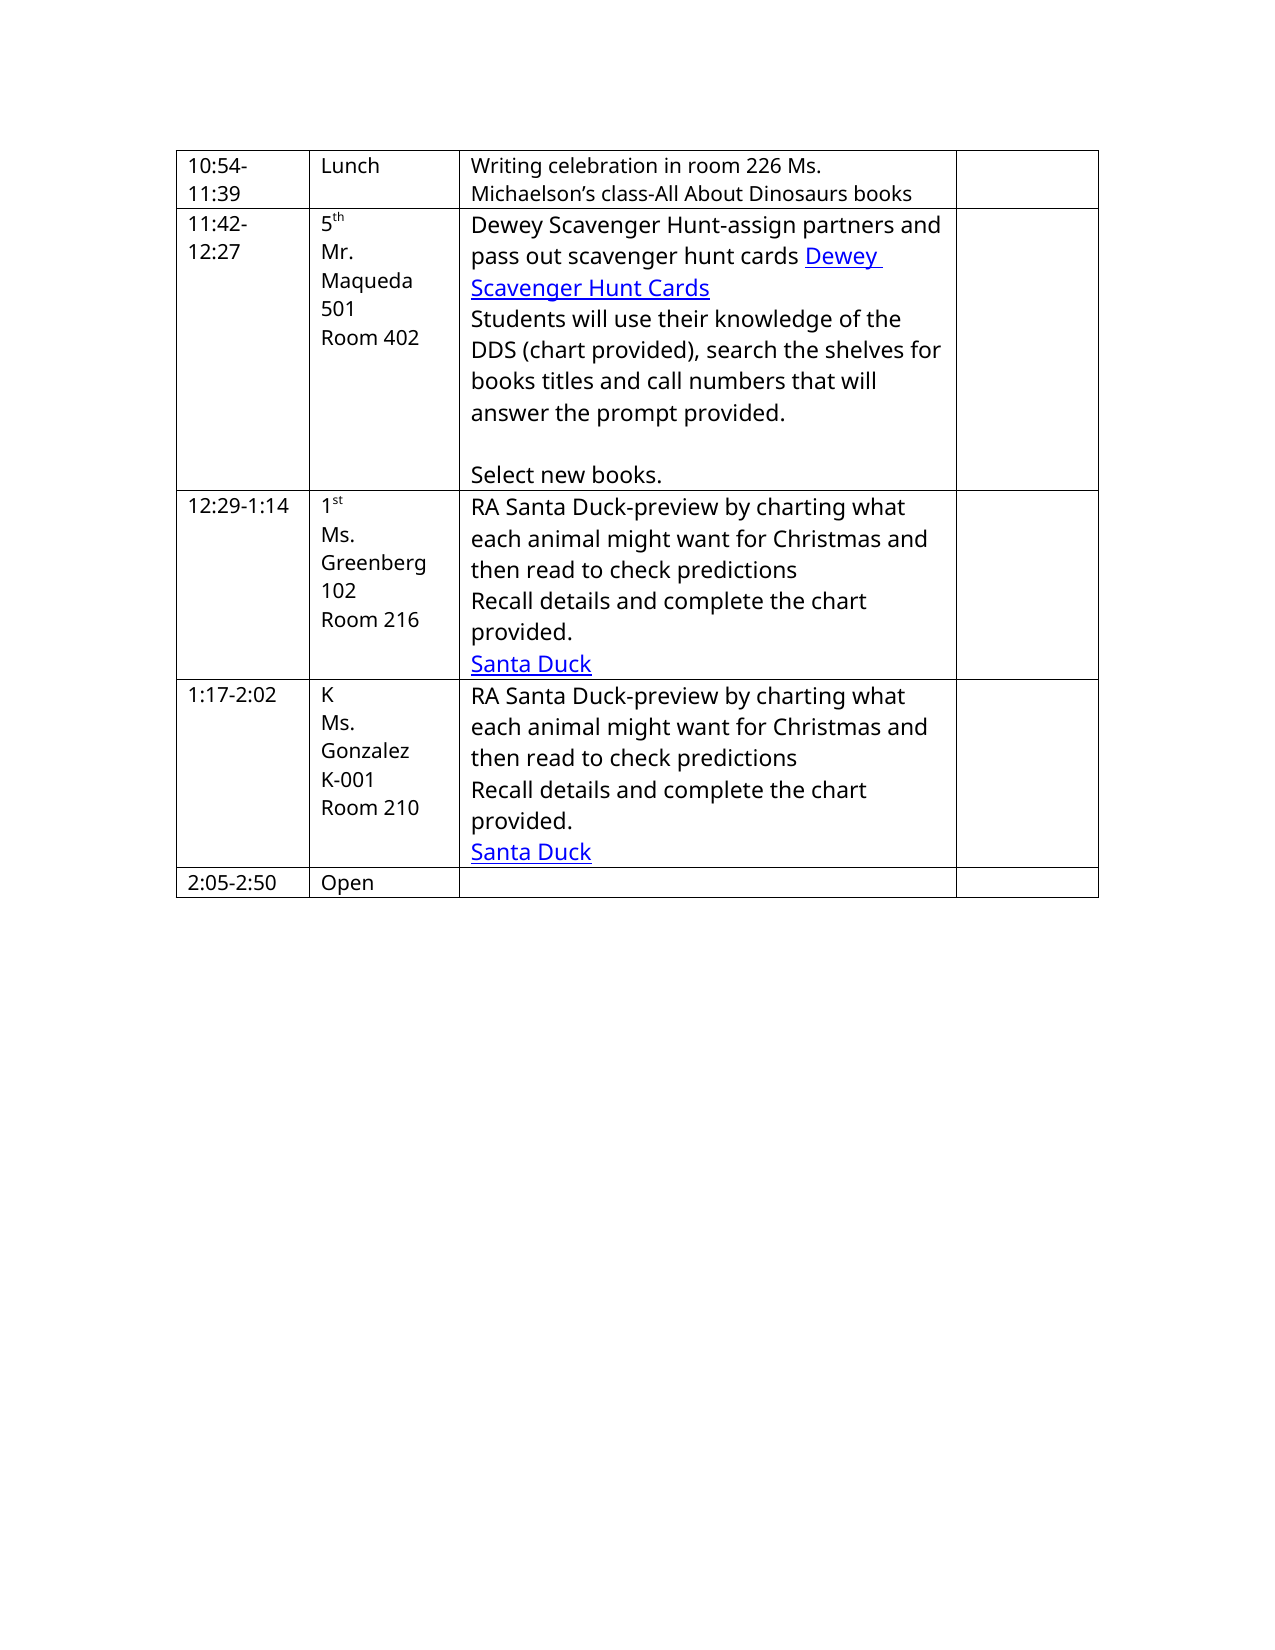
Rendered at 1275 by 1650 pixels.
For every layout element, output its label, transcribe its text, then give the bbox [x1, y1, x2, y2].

table_cell Dewey Scavenger Hunt-assign partners and pass out scavenger hunt cards Dewey Scavenger Hunt Cards Students will use their knowledge of the DDS (chart provided), search the shelves for books titles and call numbers that will answer the prompt provided. Select new books. [460, 209, 956, 490]
table_cell [957, 491, 1098, 679]
table_cell [957, 209, 1098, 490]
table_cell K Ms. Gonzalez K-001 Room 210 [310, 680, 459, 867]
table_cell 1:17-2:02 [177, 680, 309, 867]
table_cell Lunch [310, 151, 459, 208]
table_cell Writing celebration in room 226 Ms. Michaelson’s class-All About Dinosaurs books [460, 151, 956, 208]
table_cell 2:05-2:50 [177, 868, 309, 897]
table_cell [460, 868, 956, 897]
table_cell [957, 868, 1098, 897]
table_cell 10:54-11:39 [177, 151, 309, 208]
table_cell 11:42-12:27 [177, 209, 309, 490]
table_cell Open [310, 868, 459, 897]
table_cell 12:29-1:14 [177, 491, 309, 679]
table_cell [957, 680, 1098, 867]
table_cell [957, 151, 1098, 208]
table_cell 5th Mr. Maqueda 501 Room 402 [310, 209, 459, 490]
table_cell 1st Ms. Greenberg 102 Room 216 [310, 491, 459, 679]
